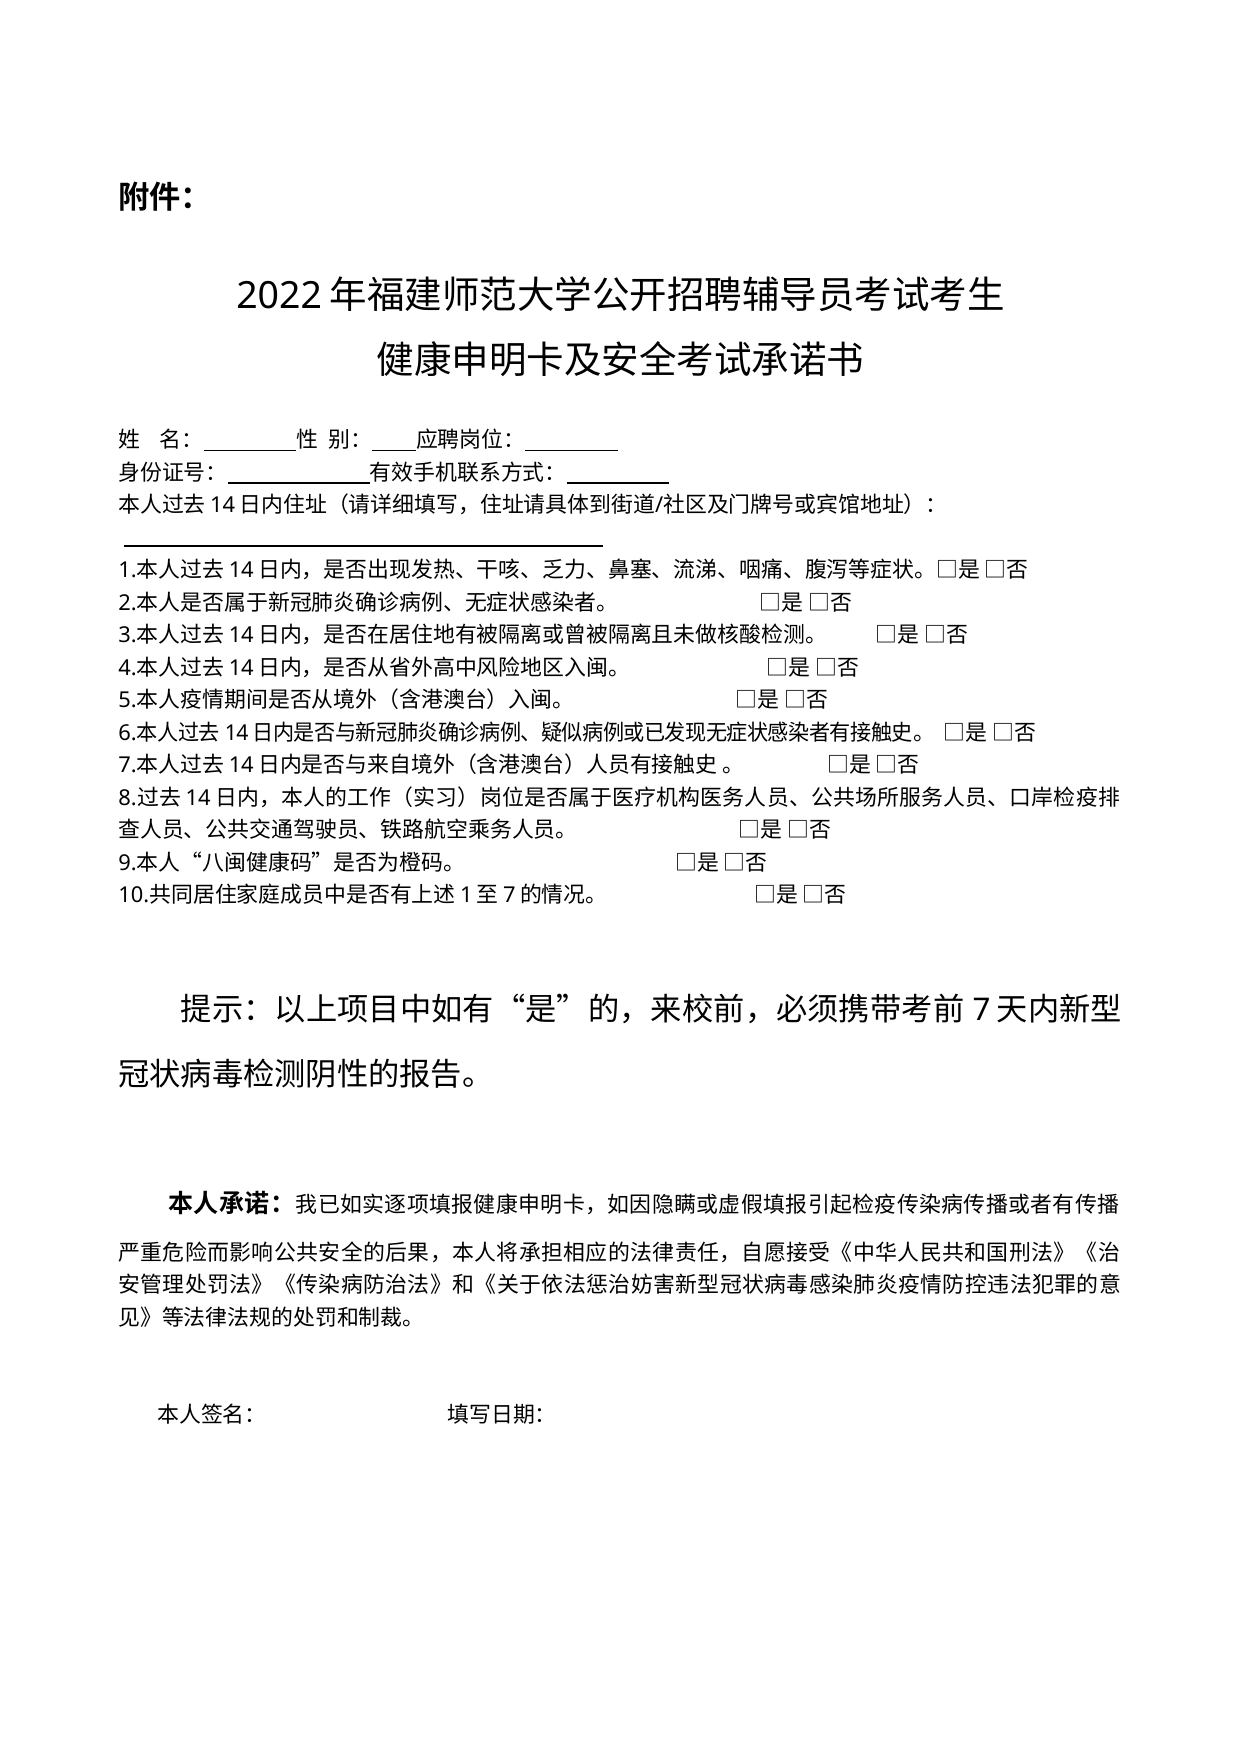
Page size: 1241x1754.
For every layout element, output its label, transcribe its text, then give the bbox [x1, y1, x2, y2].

text 10.共同居住家庭成员中是否有上述1至7的情况。 □是 □否 [118, 877, 1122, 909]
text 本人过去14日内住址（请详细填写，住址请具体到街道/社区及门牌号或宾馆地址）： [118, 487, 1122, 519]
text 1.本人过去14日内，是否出现发热、干咳、乏力、鼻塞、流涕、咽痛、腹泻等症状。□是 □否 [118, 552, 1122, 584]
text 2022年福建师范大学公开招聘辅导员考试考生 [118, 259, 1122, 324]
text 3.本人过去14日内，是否在居住地有被隔离或曾被隔离且未做核酸检测。 □是 □否 [118, 617, 1122, 649]
text 4.本人过去14日内，是否从省外高中风险地区入闽。 □是 □否 [118, 649, 1122, 682]
text 附件： [118, 162, 1122, 227]
text 姓 名： 性 别： 应聘岗位： [118, 422, 1122, 454]
text 本人承诺：我已如实逐项填报健康申明卡，如因隐瞒或虚假填报引起检疫传染病传播或者有传播严重危险而影响公共安全的后果，本人将承担相应的法律责任，自愿接受《中华人民共和国刑法》《治安管理处罚法》《传染病防治法》和《关于依法惩治妨害新型冠状病毒感染肺炎疫情防控违法犯罪的意见》等法律法规的处罚和制裁。 [118, 1169, 1122, 1332]
text 8.过去14日内，本人的工作（实习）岗位是否属于医疗机构医务人员、公共场所服务人员、口岸检疫排查人员、公共交通驾驶员、铁路航空乘务人员。 □是 □否 [118, 779, 1122, 844]
text 5.本人疫情期间是否从境外（含港澳台）入闽。 □是 □否 [118, 682, 1122, 714]
text 健康申明卡及安全考试承诺书 [118, 324, 1122, 389]
text 本人签名： 填写日期： [118, 1397, 1122, 1429]
text 6.本人过去14日内是否与新冠肺炎确诊病例、疑似病例或已发现无症状感染者有接触史。 □是 □否 [118, 714, 1122, 747]
text 9.本人“八闽健康码”是否为橙码。 □是 □否 [118, 844, 1122, 877]
text 身份证号： 有效手机联系方式： [118, 454, 1122, 487]
text 7.本人过去14日内是否与来自境外（含港澳台）人员有接触史 。 □是 □否 [118, 747, 1122, 779]
text 2.本人是否属于新冠肺炎确诊病例、无症状感染者。 □是 □否 [118, 584, 1122, 617]
text 提示：以上项目中如有“是”的，来校前，必须携带考前7天内新型冠状病毒检测阴性的报告。 [118, 974, 1122, 1104]
